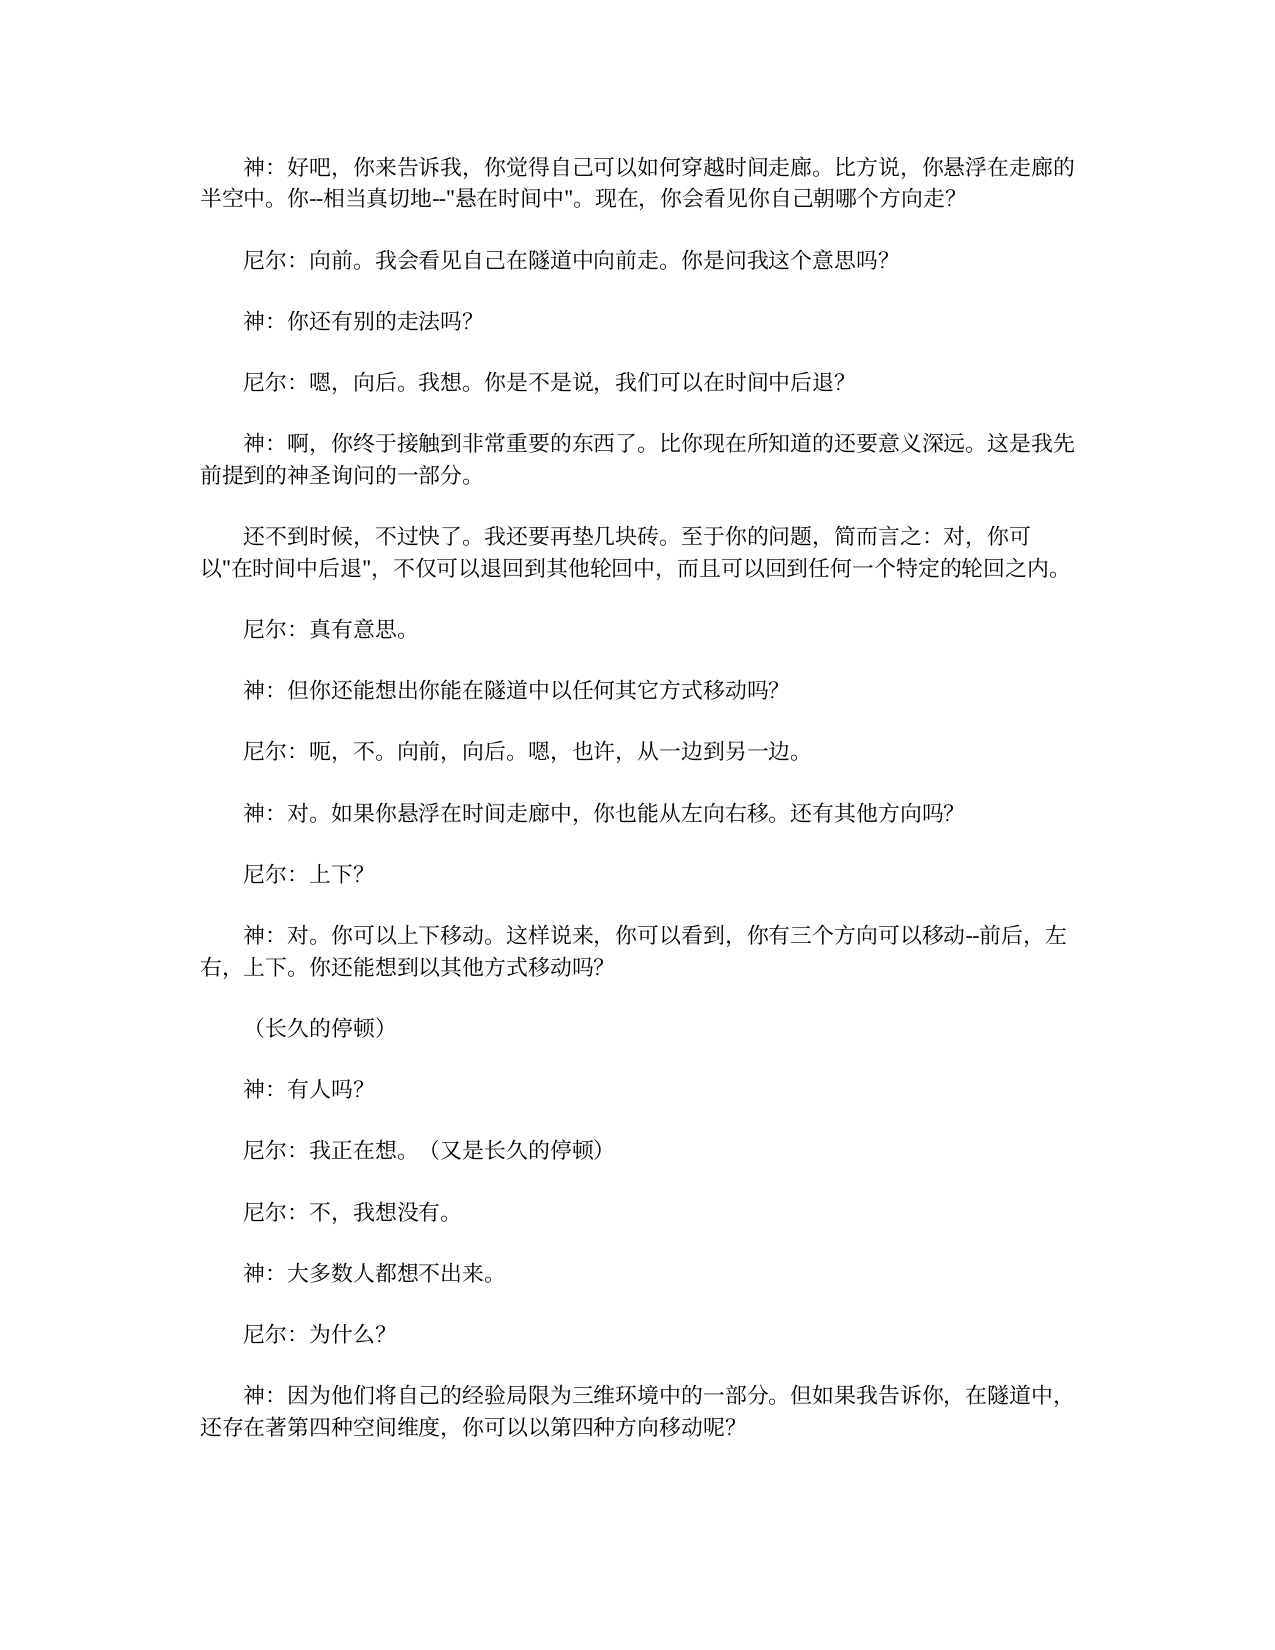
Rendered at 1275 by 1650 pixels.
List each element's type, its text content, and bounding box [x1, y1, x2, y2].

text 神：对。你可以上下移动。这样说来，你可以看到，你有三个方向可以移动--前后，左右，上下。你还能想到以其他方式移动吗？ [200, 918, 1075, 981]
text 尼尔：上下？ [200, 857, 1075, 888]
text 神：啊，你终于接触到非常重要的东西了。比你现在所知道的还要意义深远。这是我先前提到的神圣询问的一部分。 [200, 427, 1075, 489]
text 神：有人吗？ [200, 1072, 1075, 1104]
text 尼尔：不，我想没有。 [200, 1195, 1075, 1226]
text 神：好吧，你来告诉我，你觉得自己可以如何穿越时间走廊。比方说，你悬浮在走廊的半空中。你--相当真切地--"悬在时间中"。现在，你会看见你自己朝哪个方向走？ [200, 150, 1075, 213]
text 神：因为他们将自己的经验局限为三维环境中的一部分。但如果我告诉你，在隧道中，还存在著第四种空间维度，你可以以第四种方向移动呢？ [200, 1379, 1075, 1442]
text 神：你还有别的走法吗？ [200, 304, 1075, 336]
text 尼尔：真有意思。 [200, 612, 1075, 643]
text 尼尔：我正在想。（又是长久的停顿） [200, 1134, 1075, 1165]
text 还不到时候，不过快了。我还要再垫几块砖。至于你的问题，简而言之：对，你可以"在时间中后退"，不仅可以退回到其他轮回中，而且可以回到任何一个特定的轮回之内。 [200, 519, 1075, 582]
text 神：但你还能想出你能在隧道中以任何其它方式移动吗？ [200, 673, 1075, 705]
text 神：大多数人都想不出来。 [200, 1256, 1075, 1288]
text 尼尔：呃，不。向前，向后。嗯，也许，从一边到另一边。 [200, 734, 1075, 766]
text 神：对。如果你悬浮在时间走廊中，你也能从左向右移。还有其他方向吗？ [200, 796, 1075, 827]
text 尼尔：嗯，向后。我想。你是不是说，我们可以在时间中后退？ [200, 365, 1075, 397]
text （长久的停顿） [200, 1011, 1075, 1043]
text 尼尔：向前。我会看见自己在隧道中向前走。你是问我这个意思吗？ [200, 243, 1075, 274]
text 尼尔：为什么？ [200, 1317, 1075, 1349]
